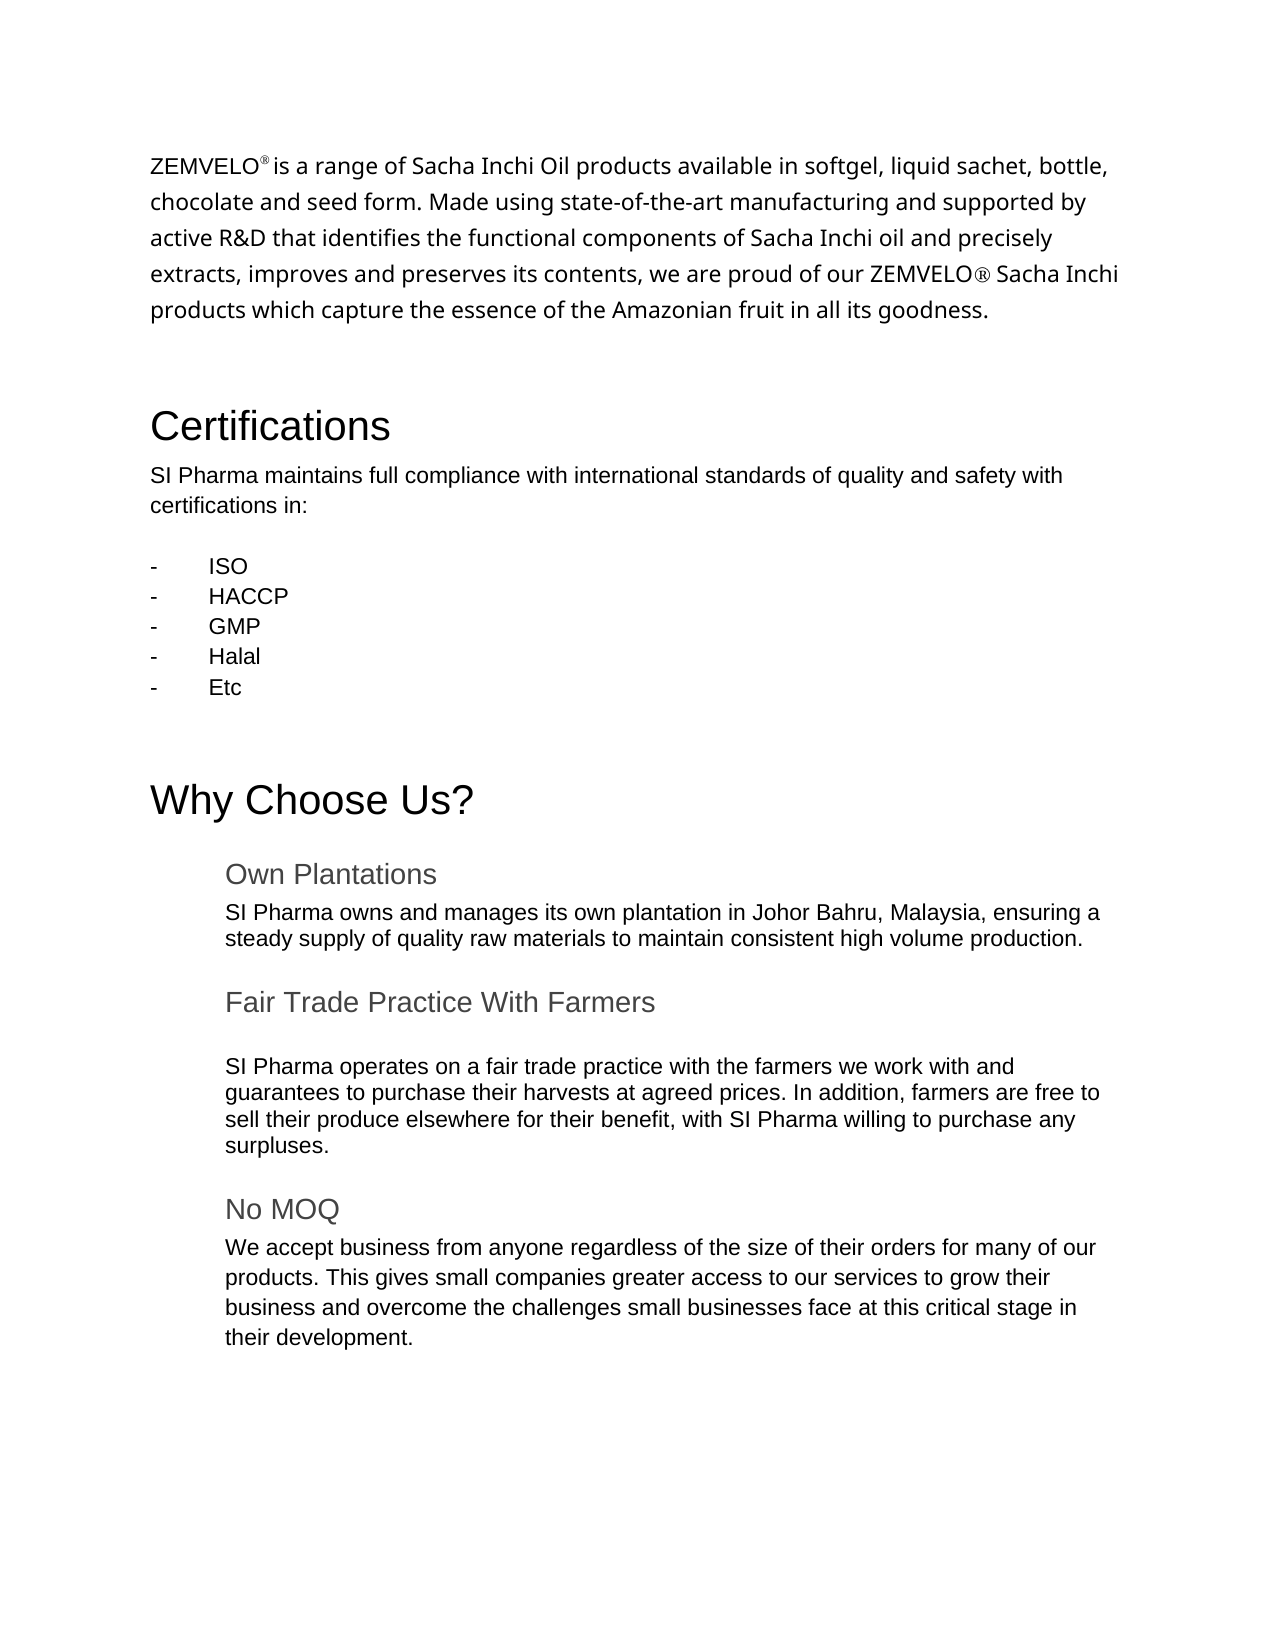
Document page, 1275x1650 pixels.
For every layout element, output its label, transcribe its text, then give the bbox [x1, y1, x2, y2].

subtitle No MOQ [225, 1192, 1125, 1225]
subtitle Own Plantations [225, 857, 1125, 890]
text We accept business from anyone regardless of the size of their orders for many of our products. This gives small companies greater access to our services to grow their business and overcome the challenges small businesses face at this critical stage in their development. [225, 1233, 1125, 1351]
text - ISO [150, 553, 1125, 579]
subtitle Why Choose Us? [150, 776, 1125, 823]
text - Etc [150, 673, 1125, 700]
text - Halal [150, 643, 1125, 669]
subtitle Certifications [150, 402, 1125, 449]
text SI Pharma owns and manages its own plantation in Johor Bahru, Malaysia, ensuring a steady supply of quality raw materials to maintain consistent high volume production. [225, 899, 1125, 951]
subtitle Fair Trade Practice With Farmers [225, 985, 1125, 1018]
text SI Pharma maintains full compliance with international standards of quality and safety with certifications in: [150, 462, 1125, 518]
text ZEMVELOⓇ is a range of Sacha Inchi Oil products available in softgel, liquid sachet, bottle, chocolate and seed form. Made using state-of-the-art manufacturing and supported by active R&D that identifies the functional components of Sacha Inchi oil and precisely extracts, improves and preserves its contents, we are proud of our ZEMVELOⓇ Sacha Inchi products which capture the essence of the Amazonian fruit in all its goodness. [150, 150, 1125, 325]
text - HACCP [150, 583, 1125, 609]
text SI Pharma operates on a fair trade practice with the farmers we work with and guarantees to purchase their harvests at agreed prices. In addition, farmers are free to sell their produce elsewhere for their benefit, with SI Pharma willing to purchase any surpluses. [225, 1053, 1125, 1158]
text - GMP [150, 613, 1125, 639]
